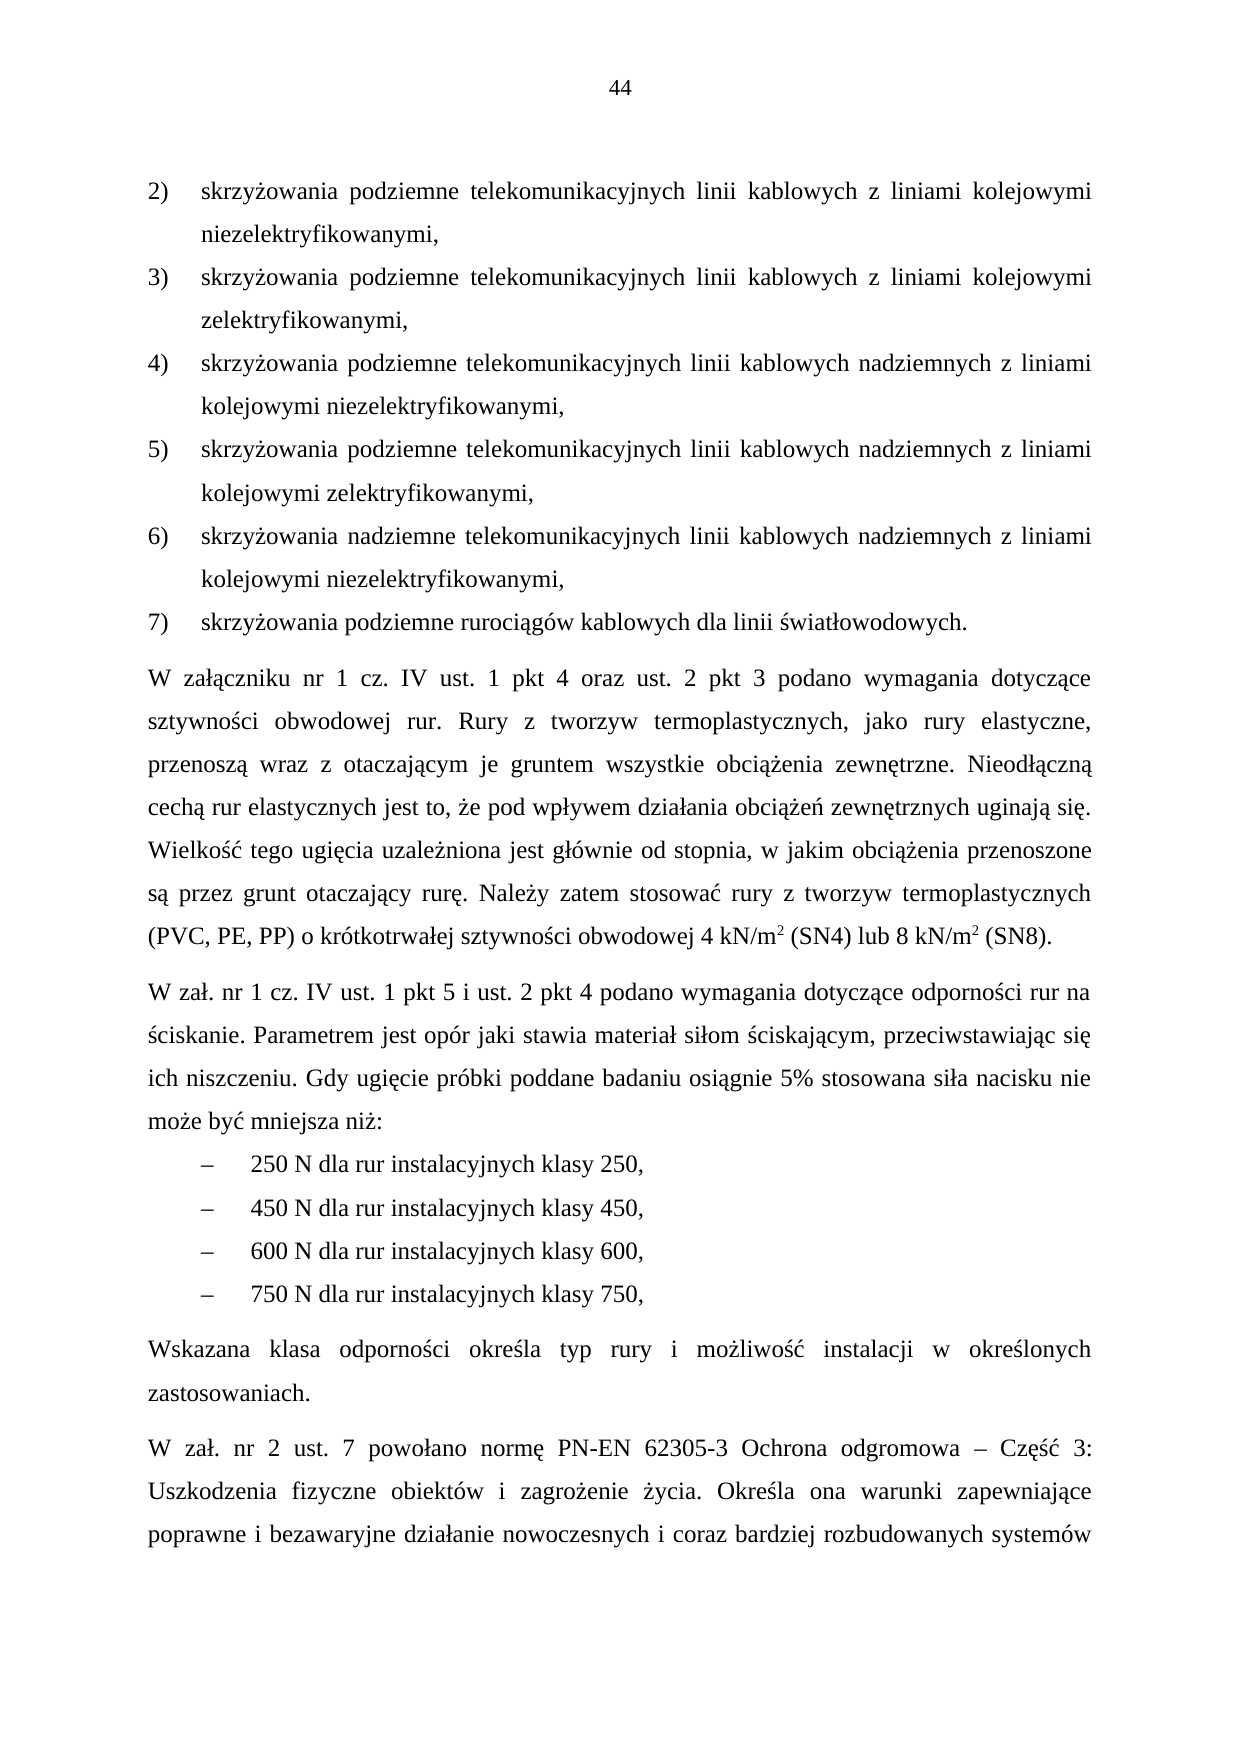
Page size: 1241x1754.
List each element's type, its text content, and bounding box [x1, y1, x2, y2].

text 5) skrzyżowania podziemne telekomunikacyjnych linii kablowych nadziemnych z liniami kolejowymi zelektryfikowanymi, [148, 434, 1093, 506]
text 6) skrzyżowania nadziemne telekomunikacyjnych linii kablowych nadziemnych z liniami kolejowymi niezelektryfikowanymi, [148, 521, 1093, 593]
text 4) skrzyżowania podziemne telekomunikacyjnych linii kablowych nadziemnych z liniami kolejowymi niezelektryfikowanymi, [148, 348, 1093, 420]
text W zał. nr 1 cz. IV ust. 1 pkt 5 i ust. 2 pkt 4 podano wymagania dotyczące odporności rur na ściskanie. Parametrem jest opór jaki stawia materiał siłom ściskającym, przeciwstawiając się ich niszczeniu. Gdy ugięcie próbki poddane badaniu osiągnie 5% stosowana siła nacisku nie może być mniejsza niż: [148, 977, 1093, 1135]
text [148, 1433, 1093, 1548]
text W załączniku nr 1 cz. IV ust. 1 pkt 4 oraz ust. 2 pkt 3 podano wymagania dotyczące sztywności obwodowej rur. Rury z tworzyw termoplastycznych, jako rury elastyczne, przenoszą wraz z otaczającym je gruntem wszystkie obciążenia zewnętrzne. Nieodłączną cechą rur elastycznych jest to, że pod wpływem działania obciążeń zewnętrznych uginają się. Wielkość tego ugięcia uzależniona jest głównie od stopnia, w jakim obciążenia przenoszone są przez grunt otaczający rurę. Należy zatem stosować rury z tworzyw termoplastycznych (PVC, PE, PP) o krótkotrwałej sztywności obwodowej 4 kN/m2 (SN4) lub 8 kN/m2 (SN8). [148, 663, 1093, 950]
text 2) skrzyżowania podziemne telekomunikacyjnych linii kablowych z liniami kolejowymi niezelektryfikowanymi, [148, 176, 1093, 248]
text – 750 N dla rur instalacyjnych klasy 750, [201, 1279, 1093, 1308]
text 7) skrzyżowania podziemne rurociągów kablowych dla linii światłowodowych. [148, 607, 1093, 636]
text – 250 N dla rur instalacyjnych klasy 250, [201, 1149, 1093, 1178]
text – 600 N dla rur instalacyjnych klasy 600, [201, 1236, 1093, 1264]
text 3) skrzyżowania podziemne telekomunikacyjnych linii kablowych z liniami kolejowymi zelektryfikowanymi, [148, 262, 1093, 334]
text Wskazana klasa odporności określa typ rury i możliwość instalacji w określonych zastosowaniach. [148, 1334, 1093, 1406]
text – 450 N dla rur instalacyjnych klasy 450, [201, 1193, 1093, 1221]
